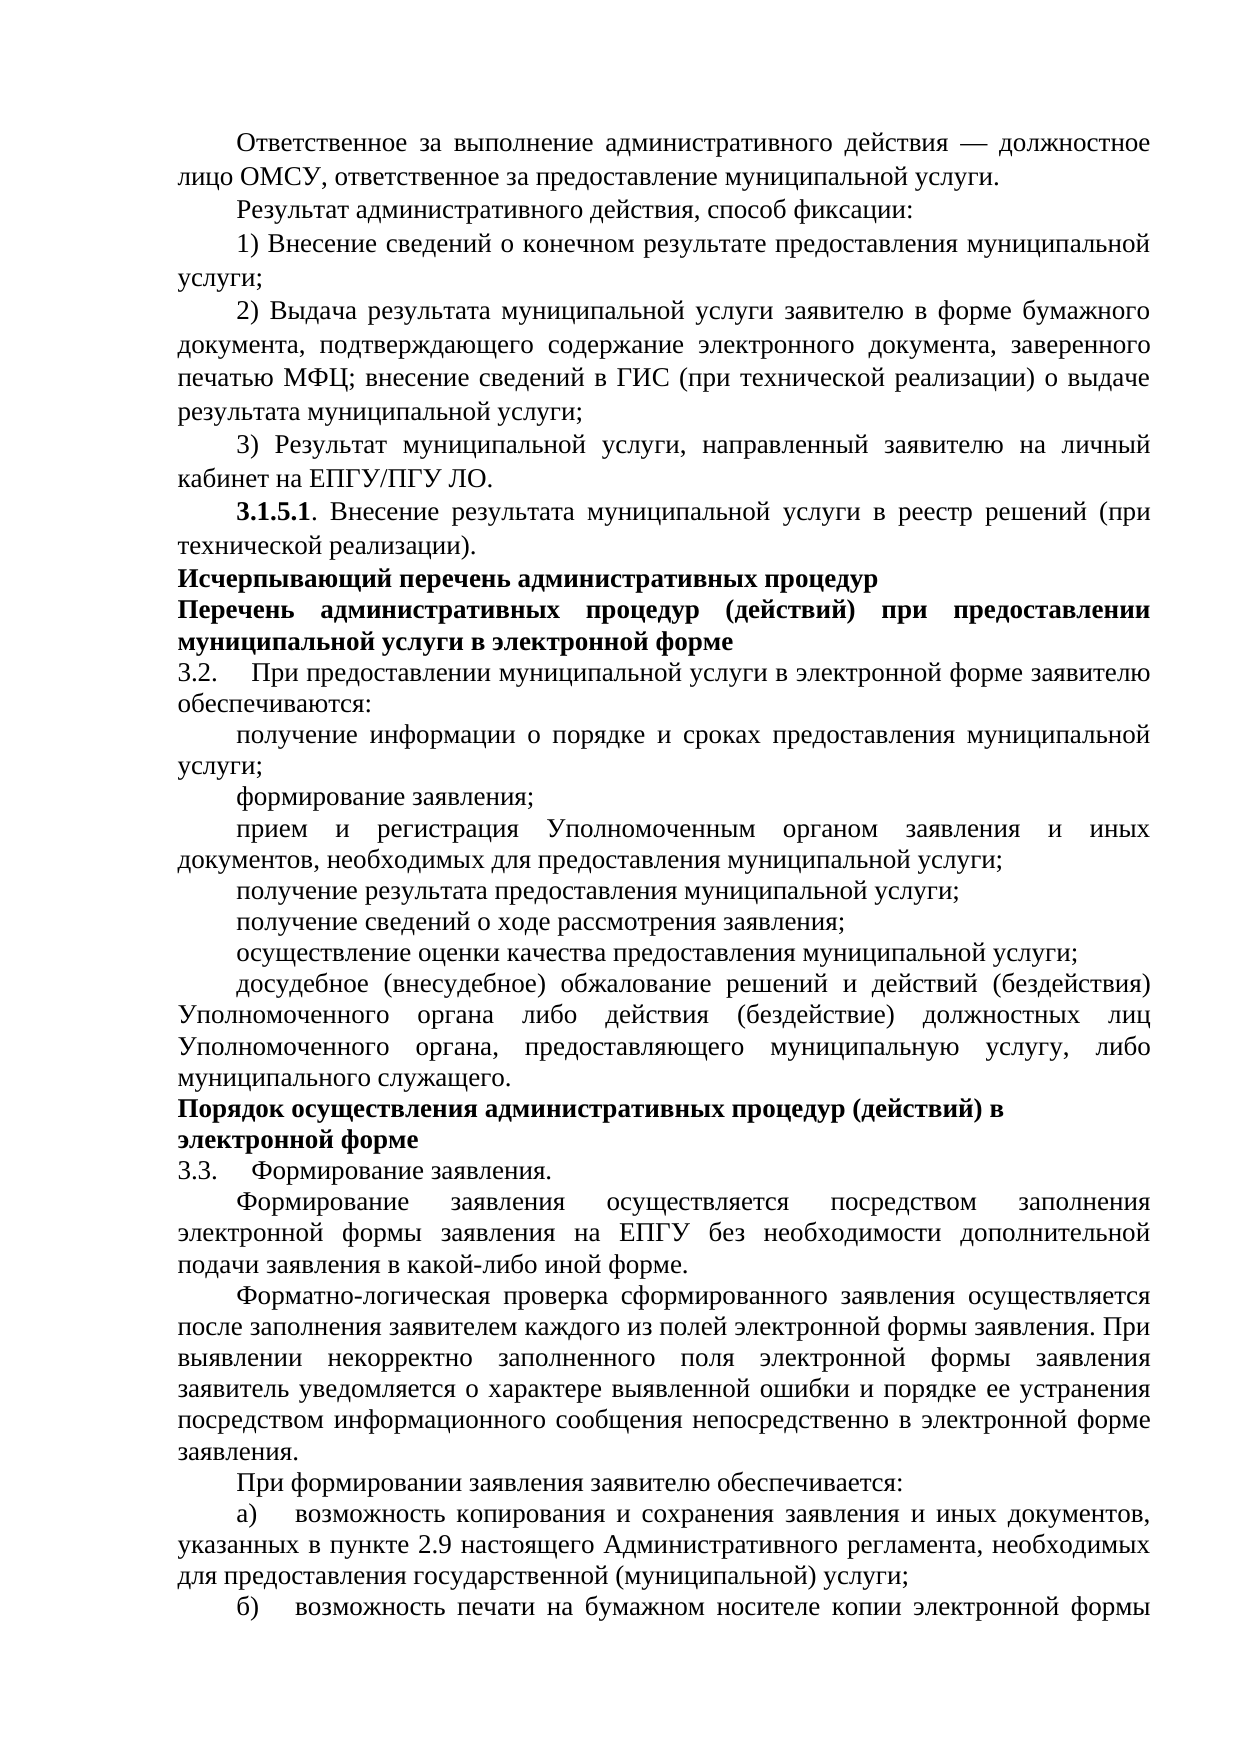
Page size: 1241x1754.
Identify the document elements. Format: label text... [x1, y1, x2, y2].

list возможность копирования и сохранения заявления и иных документов, указанных в пункте 2.9 настоящего Административного регламента, необходимых для предоставления государственной (муниципальной) услуги; [177, 1497, 1152, 1590]
text Исчерпывающий перечень административных процедур [177, 562, 1152, 594]
text Перечень административных процедур (действий) при предоставлении муниципальной услуги в электронной форме [177, 594, 1152, 656]
text получение результата предоставления муниципальной услуги; [177, 874, 1152, 905]
text досудебное (внесудебное) обжалование решений и действий (бездействия) Уполномоченного органа либо действия (бездействие) должностных лиц Уполномоченного органа, предоставляющего муниципальную услугу, либо муниципального служащего. [177, 967, 1152, 1092]
text 3.1.5.1. Внесение результата муниципальной услуги в реестр решений (при технической реализации). [177, 495, 1152, 560]
text осуществление оценки качества предоставления муниципальной услуги; [177, 936, 1152, 967]
text 1) Внесение сведений о конечном результате предоставления муниципальной услуги; [177, 227, 1152, 292]
text Ответственное за выполнение административного действия — должностное лицо ОМСУ, ответственное за предоставление муниципальной услуги. [177, 126, 1152, 191]
text 3) Результат муниципальной услуги, направленный заявителю на личный кабинет на ЕПГУ/ПГУ ЛО. [177, 428, 1152, 493]
list Формирование заявления. [177, 1154, 1152, 1185]
text прием и регистрация Уполномоченным органом заявления и иных документов, необходимых для предоставления муниципальной услуги; [177, 812, 1152, 874]
text Форматно-логическая проверка сформированного заявления осуществляется после заполнения заявителем каждого из полей электронной формы заявления. При выявлении некорректно заполненного поля электронной формы заявления заявитель уведомляется о характере выявленной ошибки и порядке ее устранения посредством информационного сообщения непосредственно в электронной форме заявления. [177, 1279, 1152, 1466]
text При формировании заявления заявителю обеспечивается: [177, 1466, 1152, 1497]
text получение информации о порядке и сроках предоставления муниципальной услуги; [177, 718, 1152, 781]
text Результат административного действия, способ фиксации: [177, 193, 1152, 225]
text получение сведений о ходе рассмотрения заявления; [177, 905, 1152, 936]
list При предоставлении муниципальной услуги в электронной форме заявителю обеспечиваются: [177, 656, 1152, 718]
text Порядок осуществления административных процедур (действий) в электронной форме [177, 1092, 1152, 1154]
text формирование заявления; [177, 781, 1152, 812]
text 2) Выдача результата муниципальной услуги заявителю в форме бумажного документа, подтверждающего содержание электронного документа, заверенного печатью МФЦ; внесение сведений в ГИС (при технической реализации) о выдаче результата муниципальной услуги; [177, 294, 1152, 426]
text Формирование заявления осуществляется посредством заполнения электронной формы заявления на ЕПГУ без необходимости дополнительной подачи заявления в какой-либо иной форме. [177, 1185, 1152, 1279]
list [177, 1590, 1152, 1621]
